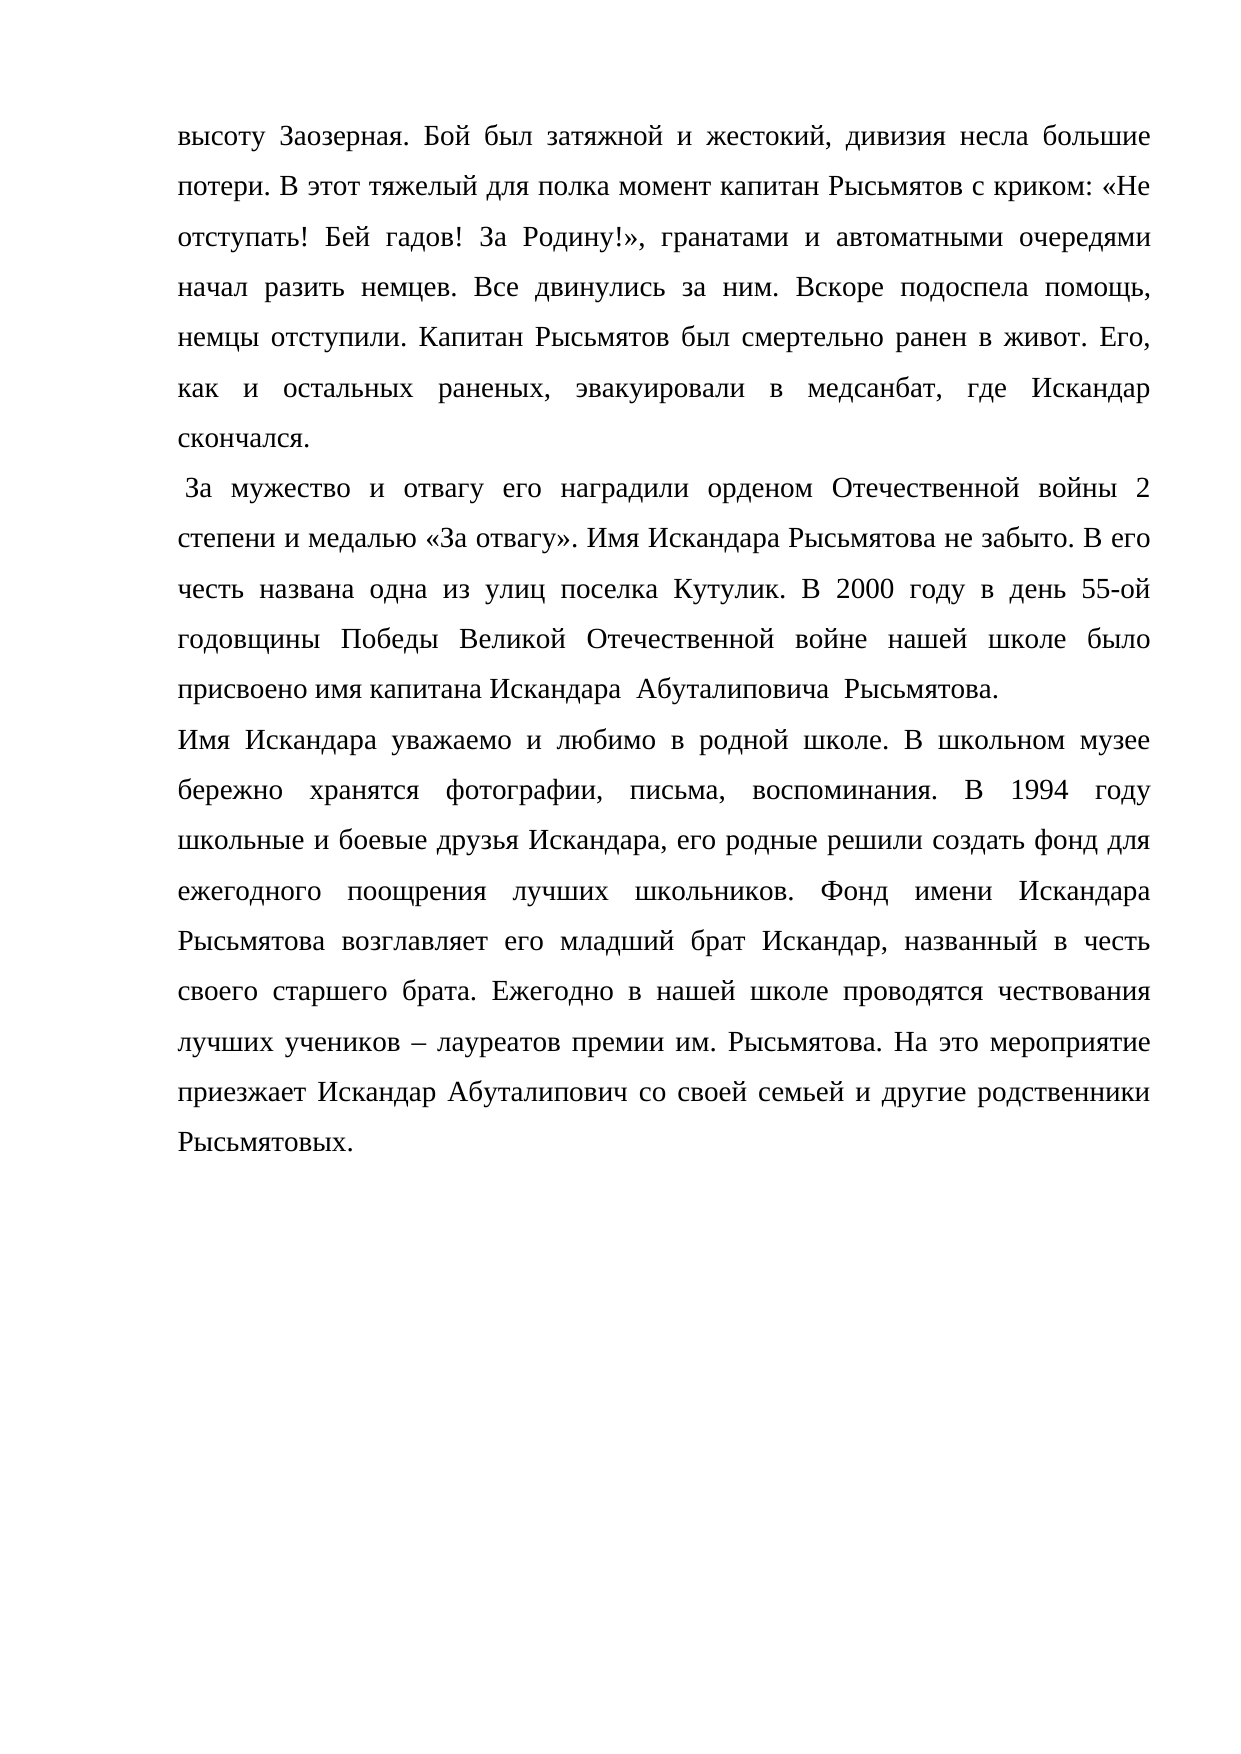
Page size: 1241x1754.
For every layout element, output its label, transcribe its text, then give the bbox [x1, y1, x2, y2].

text За мужество и отвагу его наградили орденом Отечественной войны 2 степени и медалью «За отвагу». Имя Искандара Рысьмятова не забыто. В его честь названа одна из улиц поселка Кутулик. В 2000 году в день 55-ой годовщины Победы Великой Отечественной войне нашей школе было присвоено имя капитана Искандара Абуталиповича Рысьмятова. [177, 470, 1152, 705]
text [177, 118, 1152, 453]
text Имя Искандара уважаемо и любимо в родной школе. В школьном музее бережно хранятся фотографии, письма, воспоминания. В 1994 году школьные и боевые друзья Искандара, его родные решили создать фонд для ежегодного поощрения лучших школьников. Фонд имени Искандара Рысьмятова возглавляет его младший брат Искандар, названный в честь своего старшего брата. Ежегодно в нашей школе проводятся чествования лучших учеников – лауреатов премии им. Рысьмятова. На это мероприятие приезжает Искандар Абуталипович со своей семьей и другие родственники Рысьмятовых. [177, 722, 1152, 1158]
